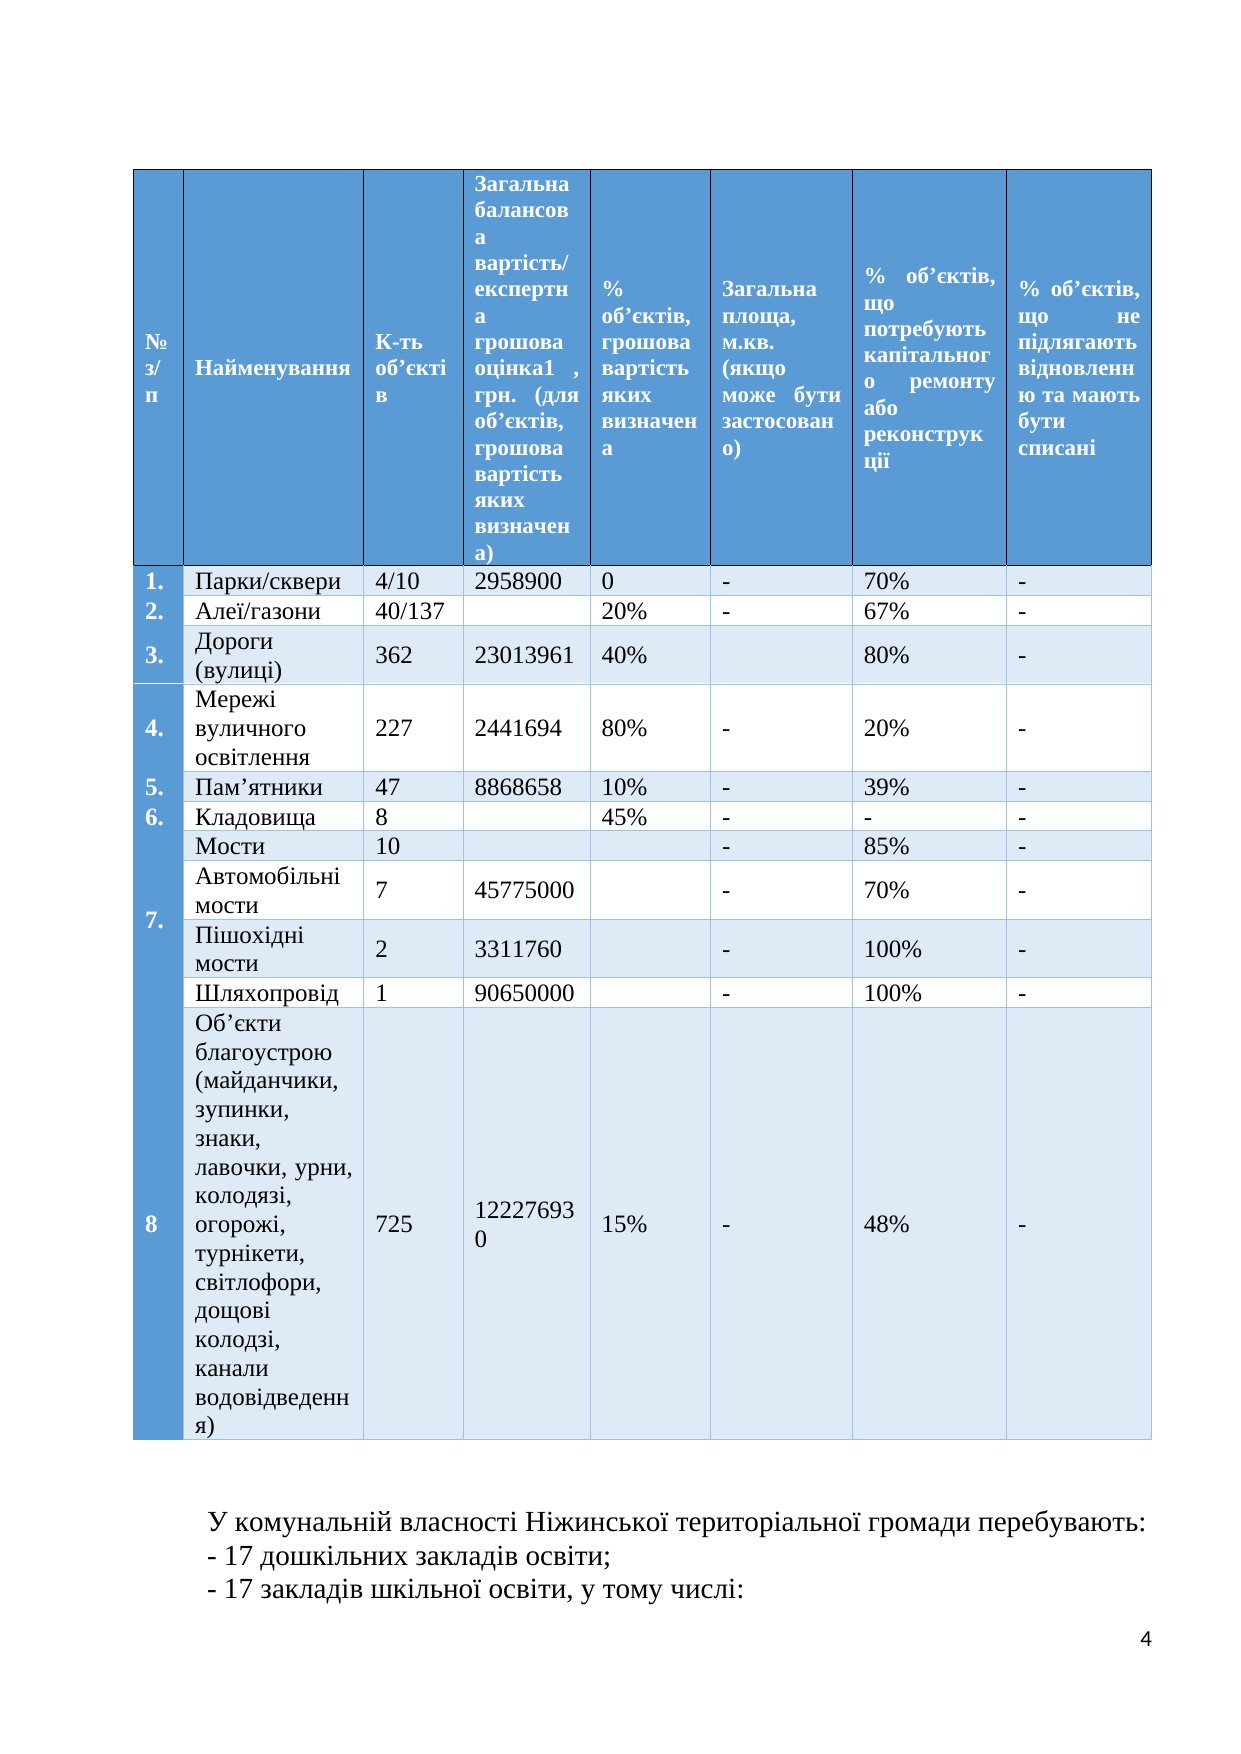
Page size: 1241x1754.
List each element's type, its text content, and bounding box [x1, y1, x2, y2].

table_cell Пам’ятники [184, 772, 363, 801]
table_cell Пішохідні мости [184, 920, 363, 977]
table_cell - [711, 978, 852, 1007]
table_cell 1 [364, 978, 463, 1007]
table_cell 80% [853, 626, 1006, 683]
table_cell 23013961 [464, 626, 590, 683]
table_header № з/п [134, 170, 183, 565]
table_cell 3. [134, 626, 183, 683]
table_cell Дороги (вулиці) [184, 626, 363, 683]
table_cell 15% [591, 1008, 710, 1439]
table_cell - [711, 861, 852, 919]
table_cell - [1007, 831, 1151, 860]
table_cell 80% [591, 685, 710, 771]
table_cell 122276930 [464, 1008, 590, 1439]
table_cell 4/10 [364, 566, 463, 595]
table_cell - [1007, 1008, 1151, 1439]
table_cell - [711, 1008, 852, 1439]
table_cell - [711, 772, 852, 801]
table_cell [591, 861, 710, 919]
table_cell [464, 596, 590, 625]
table_cell - [1007, 685, 1151, 771]
table_cell [464, 802, 590, 830]
table_cell - [1007, 596, 1151, 625]
table_cell Об’єкти благоустрою (майданчики, зупинки, знаки, лавочки, урни, колодязі, огорожі, турнікети, світлофори, дощові колодзі, канали водовідведення) [184, 1008, 363, 1439]
table_cell 2 [364, 920, 463, 977]
table_cell 362 [364, 626, 463, 683]
table_cell 39% [853, 772, 1006, 801]
table_cell 67% [853, 596, 1006, 625]
table_cell [711, 626, 852, 683]
table_cell 20% [591, 596, 710, 625]
table_cell 2958900 [464, 566, 590, 595]
table_cell 227 [364, 685, 463, 771]
table_header Загальна балансова вартість/ експертна грошова оцінка1 , грн. (для об’єктів, грошова вартість яких визначена) [464, 170, 590, 565]
text У комунальній власності Ніжинської територіальної громади перебувають: [133, 1504, 1152, 1538]
table_cell 40% [591, 626, 710, 683]
table_cell 48% [853, 1008, 1006, 1439]
table_cell [591, 831, 710, 860]
table_cell - [711, 920, 852, 977]
table_cell Кладовища [184, 802, 363, 830]
table_cell - [1007, 920, 1151, 977]
table_cell [464, 831, 590, 860]
table_cell 100% [853, 920, 1006, 977]
table_header Найменування [184, 170, 363, 565]
table_cell - [711, 566, 852, 595]
table_cell Парки/сквери [184, 566, 363, 595]
table_cell 3311760 [464, 920, 590, 977]
table_cell - [1007, 861, 1151, 919]
table_cell 7 [364, 861, 463, 919]
table_cell 5. [134, 772, 183, 801]
table_cell - [711, 802, 852, 830]
table_cell 2. [134, 596, 183, 625]
table_cell 20% [853, 685, 1006, 771]
table_header К-ть об’єктів [364, 170, 463, 565]
table_cell 1. [134, 566, 183, 595]
table_cell Автомобільні мости [184, 861, 363, 919]
table_cell 8868658 [464, 772, 590, 801]
table_cell 10 [364, 831, 463, 860]
table_cell Мережі вуличного освітлення [184, 685, 363, 771]
table_cell 45% [591, 802, 710, 830]
text - 17 закладів шкільної освіти, у тому числі: [133, 1571, 1152, 1605]
table_cell - [1007, 802, 1151, 830]
table_header % об’єктів, що не підлягають відновленню та мають бути списані [1007, 170, 1151, 565]
table_cell 4. [134, 685, 183, 771]
table_cell - [1007, 772, 1151, 801]
table_cell Алеї/газони [184, 596, 363, 625]
table_cell Мости [184, 831, 363, 860]
table_cell Шляхопровід [184, 978, 363, 1007]
table_cell 85% [853, 831, 1006, 860]
table_cell - [711, 831, 852, 860]
table_cell 70% [853, 861, 1006, 919]
table_cell 725 [364, 1008, 463, 1439]
table_header % об’єктів, що потребують капітального ремонту або реконструкції [853, 170, 1006, 565]
table_cell 8 [134, 1008, 183, 1439]
table_cell - [1007, 566, 1151, 595]
table_header % об’єктів, грошова вартість яких визначена [591, 170, 710, 565]
table_cell [591, 920, 710, 977]
table_cell 90650000 [464, 978, 590, 1007]
table_cell 6. [134, 802, 183, 830]
table_cell 7. [134, 831, 183, 1007]
table_cell 100% [853, 978, 1006, 1007]
table_cell 10% [591, 772, 710, 801]
table_cell 47 [364, 772, 463, 801]
table_cell - [1007, 626, 1151, 683]
table_cell 0 [591, 566, 710, 595]
table_cell - [711, 596, 852, 625]
table_cell 40/137 [364, 596, 463, 625]
table_cell 2441694 [464, 685, 590, 771]
table_cell 70% [853, 566, 1006, 595]
table_cell - [1007, 978, 1151, 1007]
text - 17 дошкільних закладів освіти; [133, 1538, 1152, 1571]
table_cell 45775000 [464, 861, 590, 919]
table_cell - [853, 802, 1006, 830]
table_header Загальна площа, м.кв. (якщо може бути застосовано) [711, 170, 852, 565]
table_cell [591, 978, 710, 1007]
table_cell - [711, 685, 852, 771]
table_cell 8 [364, 802, 463, 830]
